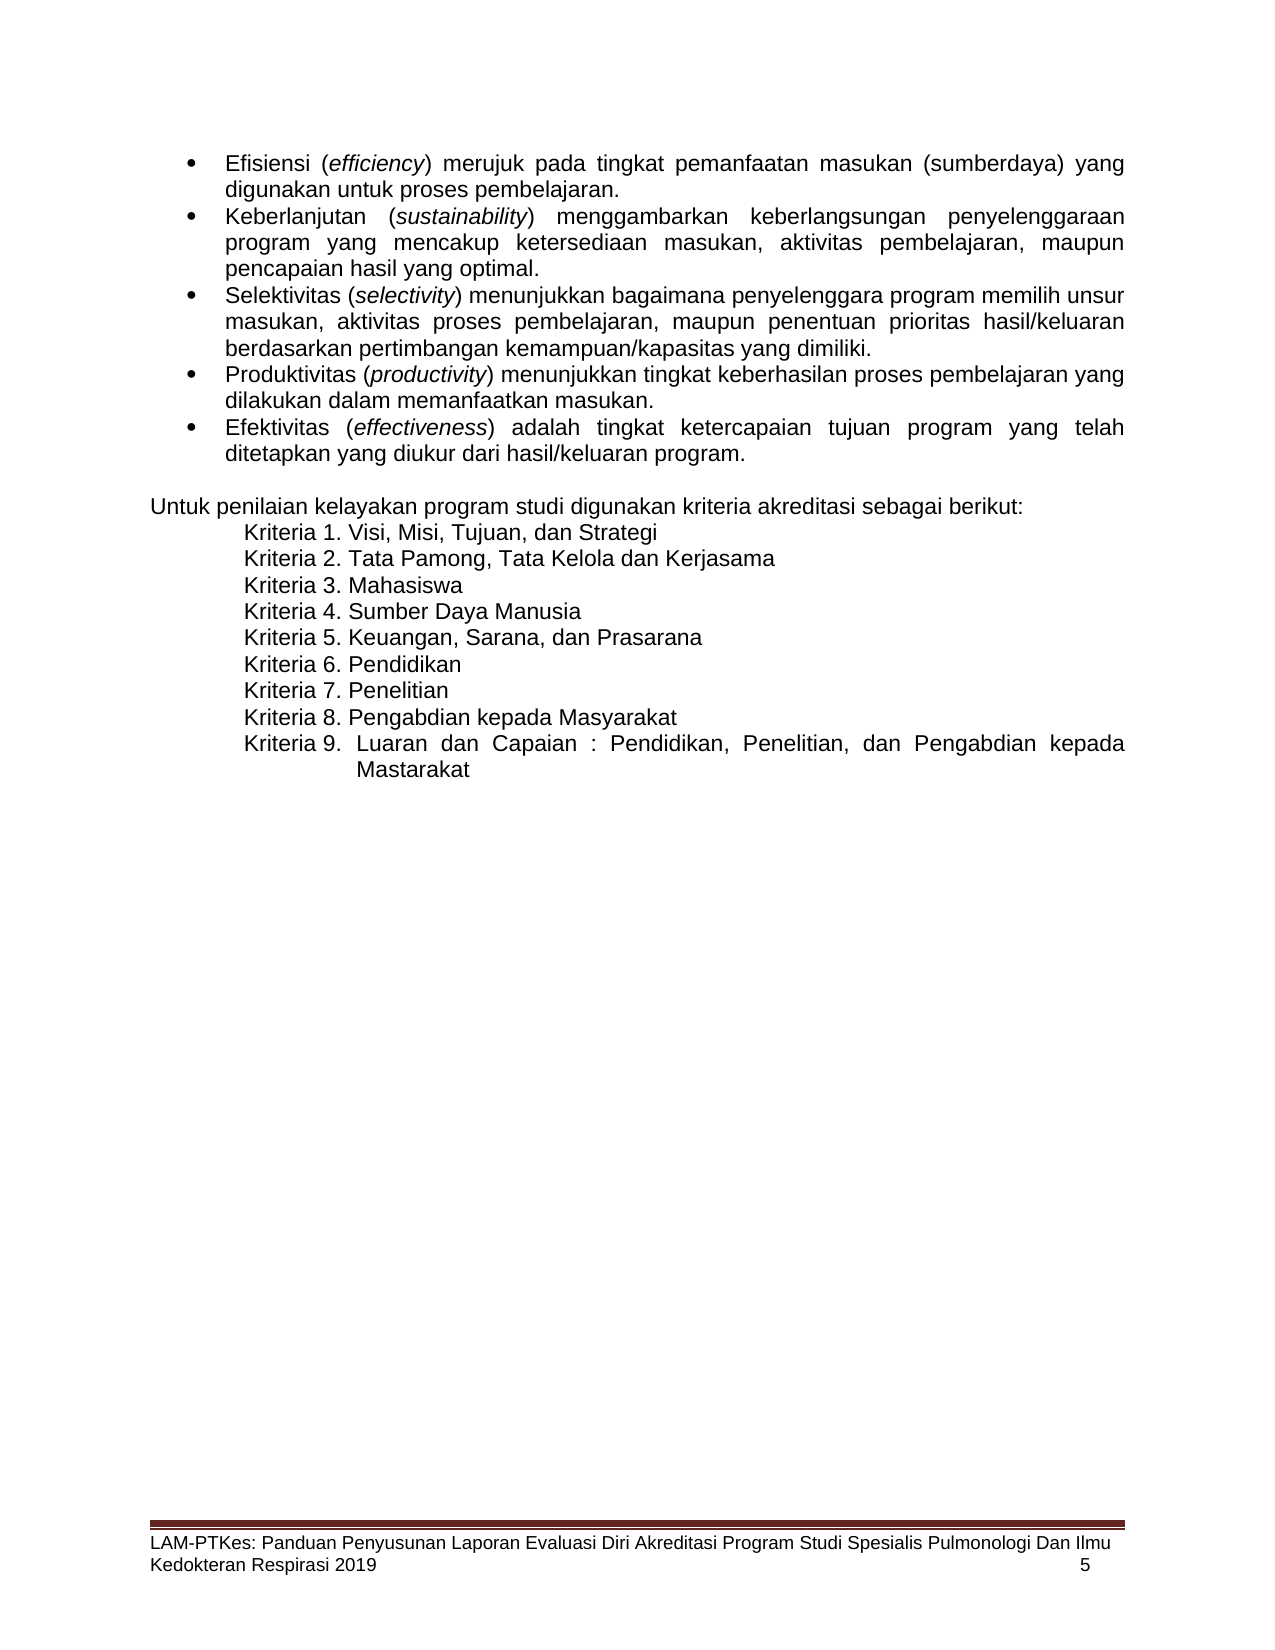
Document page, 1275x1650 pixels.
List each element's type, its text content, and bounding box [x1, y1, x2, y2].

text Untuk penilaian kelayakan program studi digunakan kriteria akreditasi sebagai berikut: [150, 493, 1125, 519]
text Kriteria 2. Tata Pamong, Tata Kelola dan Kerjasama [244, 545, 1125, 572]
text Kriteria 8. Pengabdian kepada Masyarakat [244, 703, 1125, 730]
text Kriteria 5. Keuangan, Sarana, dan Prasarana [244, 624, 1125, 651]
list Selektivitas (selectivity) menunjukkan bagaimana penyelenggara program memilih unsur masukan, aktivitas proses pembelajaran, maupun penentuan prioritas hasil/keluaran berdasarkan pertimbangan kemampuan/kapasitas yang dimiliki. [187, 282, 1125, 361]
text Kriteria 9. Luaran dan Capaian : Pendidikan, Penelitian, dan Pengabdian kepada Mastarakat [244, 730, 1125, 782]
list Efisiensi (efficiency) merujuk pada tingkat pemanfaatan masukan (sumberdaya) yang digunakan untuk proses pembelajaran. [187, 150, 1125, 203]
text Kriteria 7. Penelitian [244, 677, 1125, 703]
text Kriteria 1. Visi, Misi, Tujuan, dan Strategi [244, 519, 1125, 545]
list Efektivitas (effectiveness) adalah tingkat ketercapaian tujuan program yang telah ditetapkan yang diukur dari hasil/keluaran program. [187, 413, 1125, 466]
list Produktivitas (productivity) menunjukkan tingkat keberhasilan proses pembelajaran yang dilakukan dalam memanfaatkan masukan. [187, 361, 1125, 413]
text Kriteria 6. Pendidikan [244, 651, 1125, 677]
text Kriteria 3. Mahasiswa [244, 572, 1125, 598]
list Keberlanjutan (sustainability) menggambarkan keberlangsungan penyelenggaraan program yang mencakup ketersediaan masukan, aktivitas pembelajaran, maupun pencapaian hasil yang optimal. [187, 203, 1125, 282]
text Kriteria 4. Sumber Daya Manusia [244, 598, 1125, 624]
